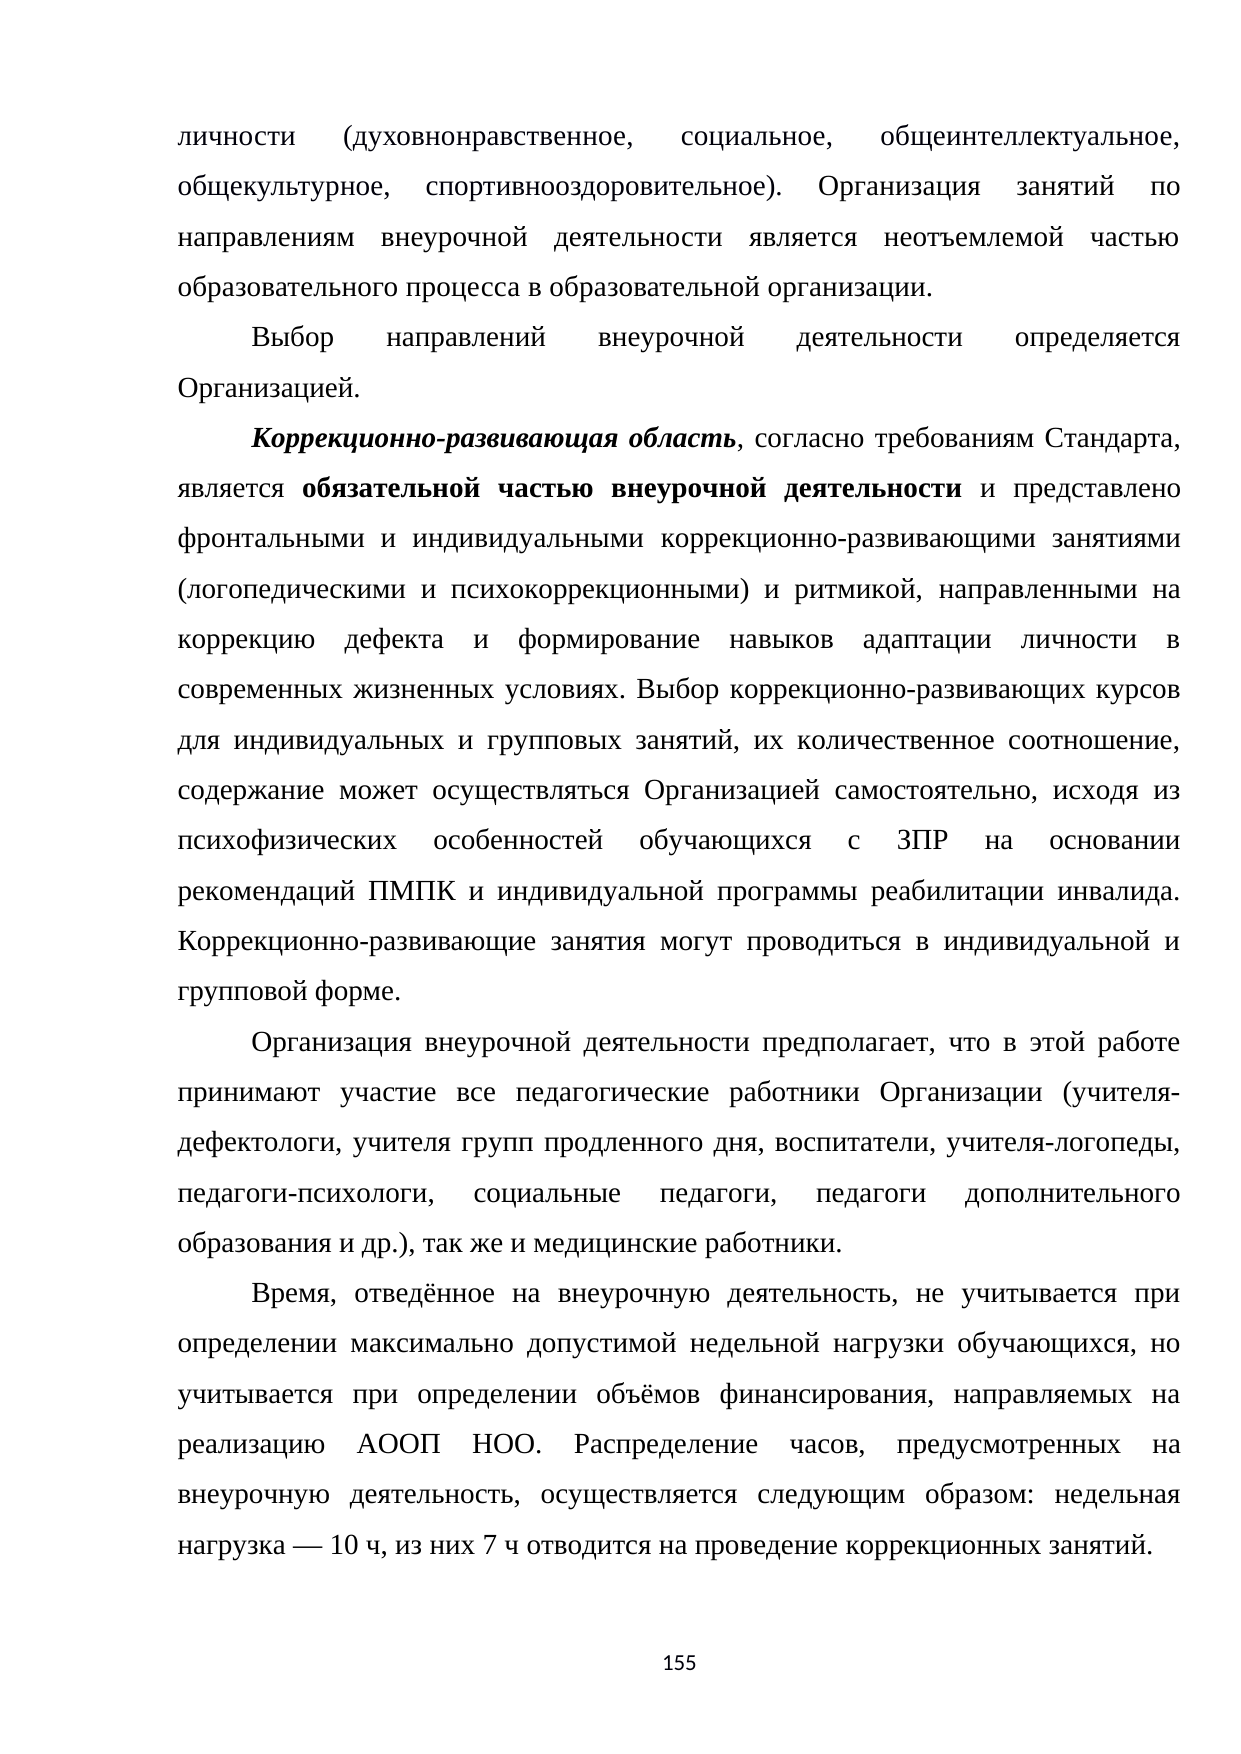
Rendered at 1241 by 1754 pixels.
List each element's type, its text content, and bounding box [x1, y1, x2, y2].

text Время, отведённое на внеурочную деятельность, не учитывается при определении максимально допустимой недельной нагрузки обучающихся, но учитывается при определении объёмов финансирования, направляемых на реализацию АООП НОО. Распределение часов, предусмотренных на внеурочную деятельность, осуществляется следующим образом: недельная нагрузка ― 10 ч, из них 7 ч отводится на проведение коррекционных занятий. [177, 1275, 1181, 1560]
text Коррекционно-развивающая область, согласно требованиям Стандарта, является обязательной частью внеурочной деятельности и представлено фронтальными и индивидуальными коррекционно-развивающими занятиями (логопедическими и психокоррекционными) и ритмикой, направленными на коррекцию дефекта и формирование навыков адаптации личности в современных жизненных условиях. Выбор коррекционно-развивающих курсов для индивидуальных и групповых занятий, их количественное соотношение, содержание может осуществляться Организацией самостоятельно, исходя из психофизических особенностей обучающихся с ЗПР на основании рекомендаций ПМПК и индивидуальной программы реабилитации инвалида. Коррекционно-развивающие занятия могут проводиться в индивидуальной и групповой форме. [177, 420, 1181, 1007]
text Организация внеурочной деятельности предполагает, что в этой работе принимают участие все педагогические работники Организации (учителя-дефектологи, учителя групп продленного дня, воспитатели, учителя-логопеды, педагоги-психологи, социальные педагоги, педагоги дополнительного образования и др.), так же и медицинские работники. [177, 1024, 1181, 1258]
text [177, 118, 1181, 303]
text Выбор направлений внеурочной деятельности определяется Организацией. [177, 319, 1181, 403]
